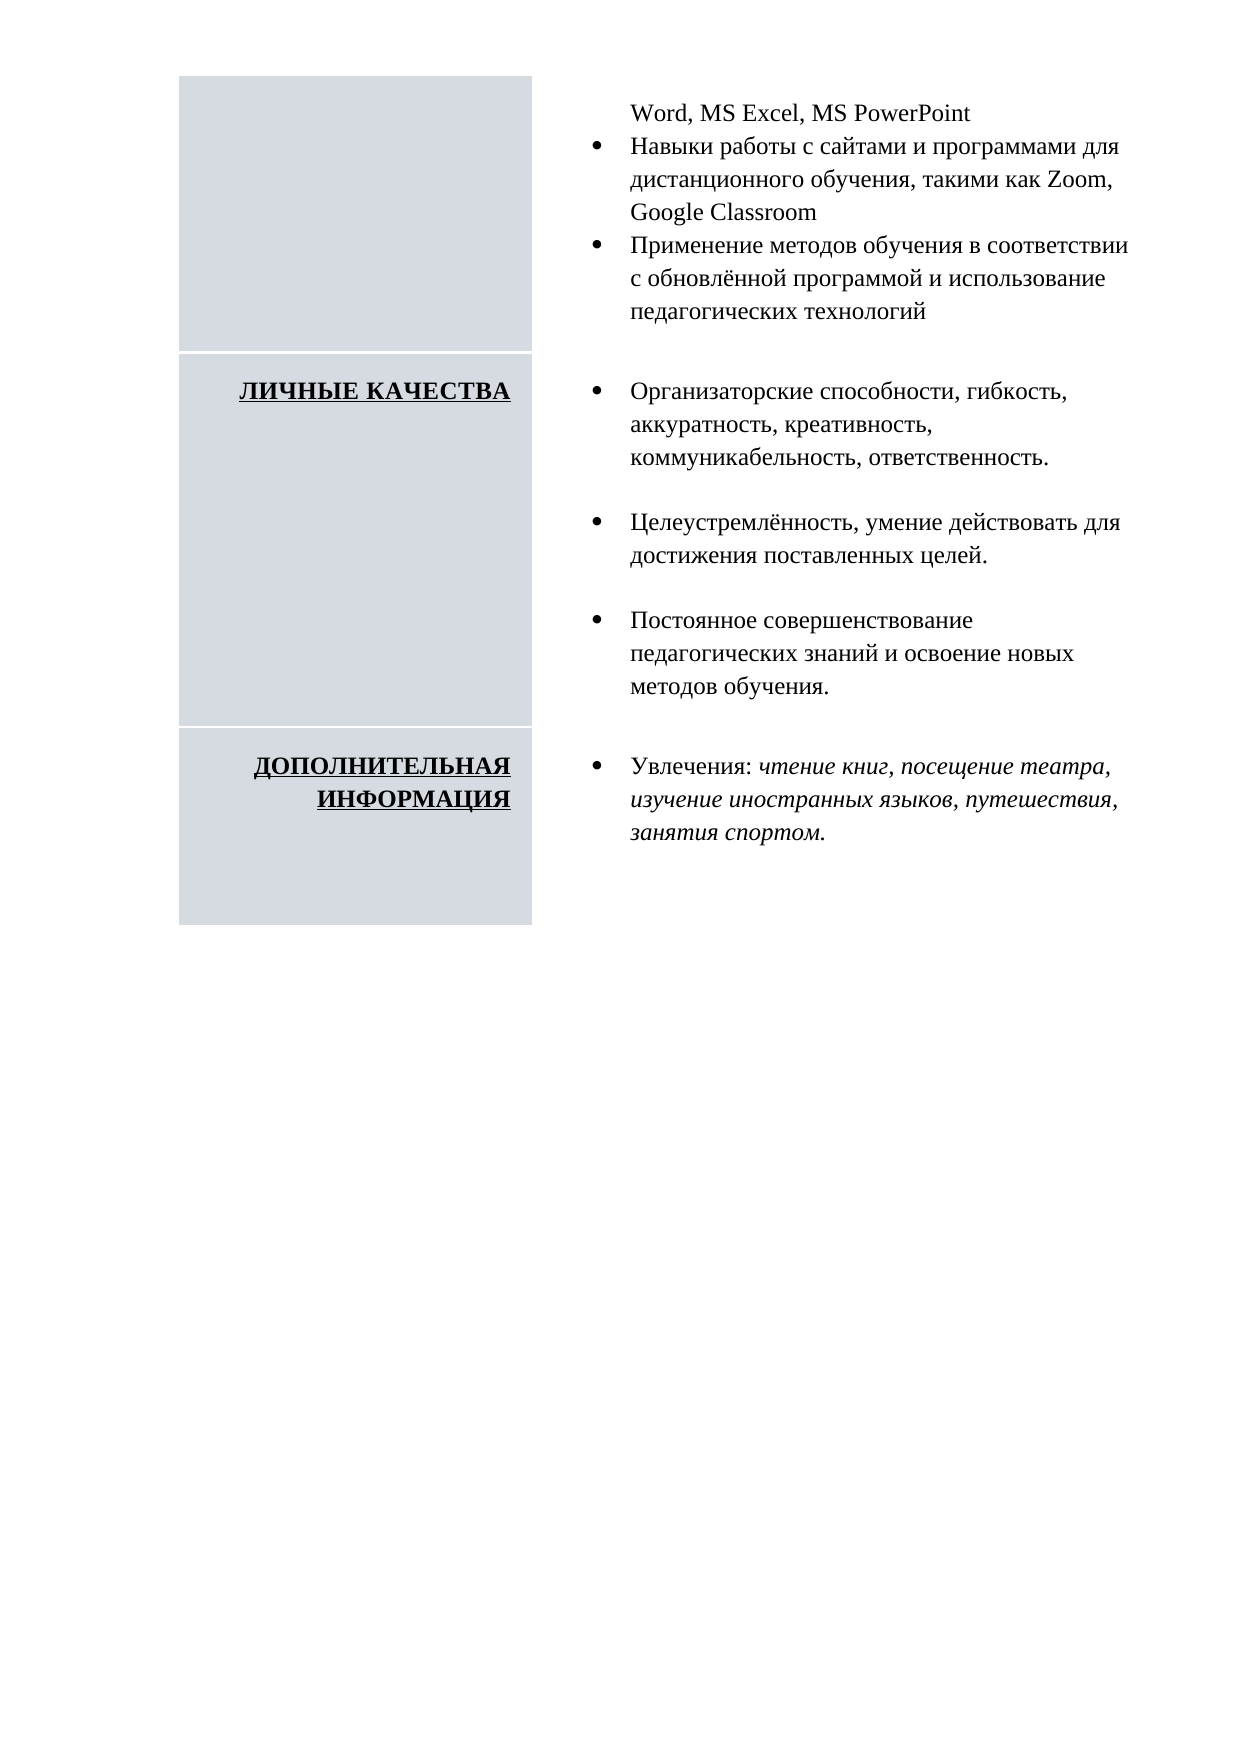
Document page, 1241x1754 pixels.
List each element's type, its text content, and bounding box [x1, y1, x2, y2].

table_cell ДОПОЛНИТЕЛЬНАЯ ИНФОРМАЦИЯ [179, 728, 532, 925]
table_cell Организаторские способности, гибкость, аккуратность, креативность, коммуникабельность, ответственность. Целеустремлённость, умение действовать для достижения поставленных целей. Постоянное совершенствование педагогических знаний и освоение новых методов обучения. [534, 354, 1152, 726]
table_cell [534, 76, 1152, 351]
table_cell ЛИЧНЫЕ КАЧЕСТВА [179, 354, 532, 726]
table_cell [179, 76, 532, 351]
table_cell Увлечения: чтение книг, посещение театра, изучение иностранных языков, путешествия, занятия спортом. [534, 728, 1152, 925]
